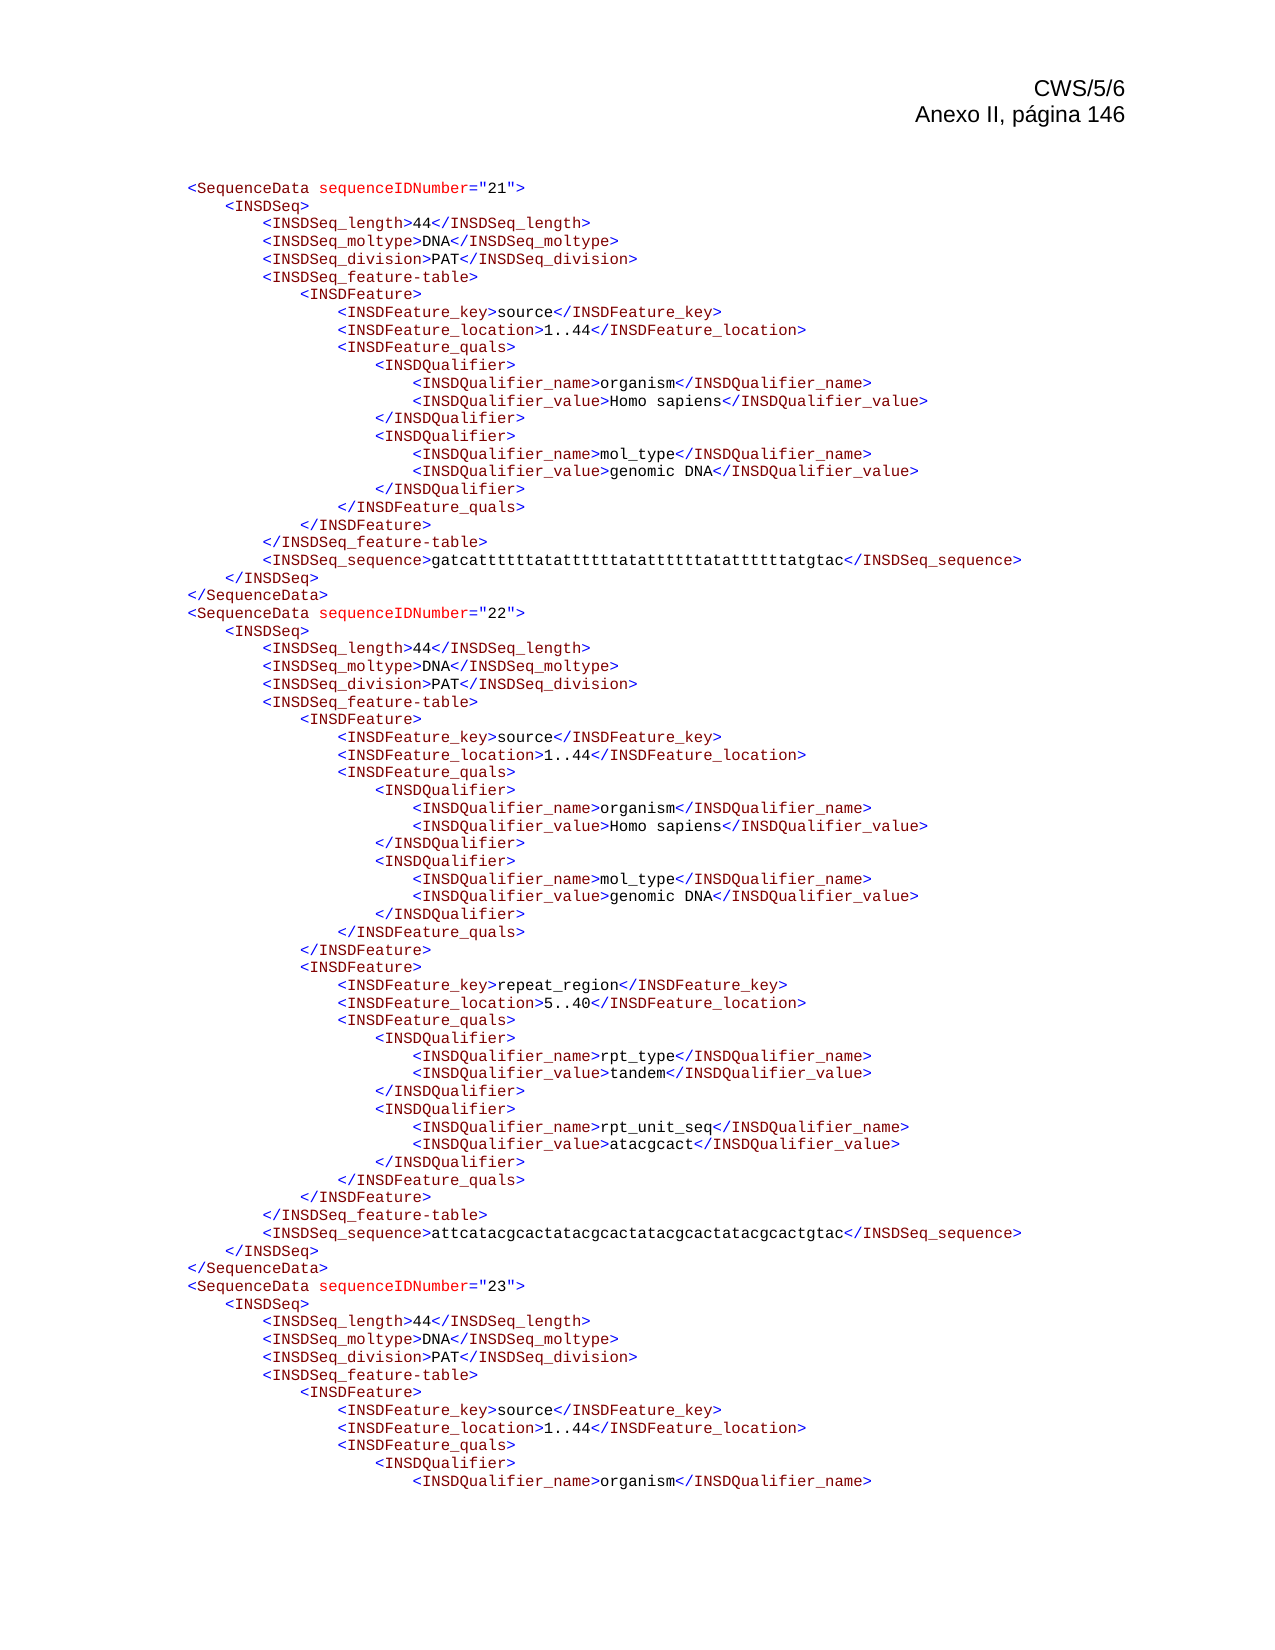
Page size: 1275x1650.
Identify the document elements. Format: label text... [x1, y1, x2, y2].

text <INSDQualifier_name>mol_type</INSDQualifier_name> [150, 446, 1125, 464]
text <INSDSeq_division>PAT</INSDSeq_division> [150, 1349, 1125, 1367]
text </INSDSeq_feature-table> [150, 1207, 1125, 1225]
text <SequenceData sequenceIDNumber="22"> [150, 605, 1125, 623]
text </SequenceData> [150, 1261, 1125, 1278]
text <INSDFeature> [150, 287, 1125, 304]
text <INSDFeature_key>source</INSDFeature_key> [150, 1402, 1125, 1420]
text <INSDFeature_quals> [150, 765, 1125, 782]
text <INSDFeature_quals> [150, 340, 1125, 357]
text </INSDFeature> [150, 1190, 1125, 1207]
text </INSDFeature_quals> [150, 499, 1125, 517]
text <INSDFeature_quals> [150, 1438, 1125, 1455]
text <INSDSeq> [150, 623, 1125, 641]
text </INSDSeq> [150, 570, 1125, 588]
text </INSDQualifier> [150, 411, 1125, 428]
text <INSDSeq_sequence>gatcattttttatattttttatattttttatattttttatgtac</INSDSeq_sequence> [150, 552, 1125, 570]
text <INSDFeature_key>source</INSDFeature_key> [150, 729, 1125, 747]
text </INSDQualifier> [150, 836, 1125, 853]
text <INSDSeq> [150, 1296, 1125, 1314]
text <INSDQualifier_name>rpt_unit_seq</INSDQualifier_name> [150, 1119, 1125, 1137]
text <INSDQualifier> [150, 782, 1125, 800]
text <INSDFeature> [150, 712, 1125, 729]
text <INSDQualifier> [150, 1030, 1125, 1048]
text </INSDSeq_feature-table> [150, 534, 1125, 552]
text <INSDFeature_key>repeat_region</INSDFeature_key> [150, 977, 1125, 995]
text <INSDSeq_feature-table> [150, 269, 1125, 287]
text <INSDSeq> [150, 198, 1125, 216]
text <INSDQualifier_value>genomic DNA</INSDQualifier_value> [150, 889, 1125, 906]
text </SequenceData> [150, 588, 1125, 605]
text <INSDSeq_sequence>attcatacgcactatacgcactatacgcactatacgcactgtac</INSDSeq_sequence> [150, 1225, 1125, 1243]
text <INSDFeature_location>1..44</INSDFeature_location> [150, 747, 1125, 765]
text <INSDQualifier_value>tandem</INSDQualifier_value> [150, 1066, 1125, 1083]
text <INSDSeq_feature-table> [150, 694, 1125, 712]
text <INSDSeq_feature-table> [150, 1367, 1125, 1384]
text <INSDFeature_key>source</INSDFeature_key> [150, 304, 1125, 322]
text </INSDQualifier> [150, 1083, 1125, 1101]
text <INSDQualifier> [150, 1101, 1125, 1119]
text <INSDQualifier_value>genomic DNA</INSDQualifier_value> [150, 464, 1125, 481]
text <INSDQualifier_value>atacgcact</INSDQualifier_value> [150, 1137, 1125, 1154]
text <INSDSeq_division>PAT</INSDSeq_division> [150, 676, 1125, 694]
text </INSDQualifier> [150, 481, 1125, 499]
text <INSDQualifier_name>mol_type</INSDQualifier_name> [150, 871, 1125, 889]
text <SequenceData sequenceIDNumber="21"> [150, 180, 1125, 198]
text <INSDSeq_length>44</INSDSeq_length> [150, 216, 1125, 233]
text <INSDQualifier_value>Homo sapiens</INSDQualifier_value> [150, 393, 1125, 411]
text <INSDFeature_location>1..44</INSDFeature_location> [150, 1420, 1125, 1438]
text <INSDSeq_moltype>DNA</INSDSeq_moltype> [150, 233, 1125, 251]
text </INSDFeature> [150, 942, 1125, 959]
text <INSDQualifier> [150, 428, 1125, 446]
text <INSDQualifier_name>organism</INSDQualifier_name> [150, 375, 1125, 393]
text <INSDFeature_location>5..40</INSDFeature_location> [150, 995, 1125, 1013]
text <INSDSeq_division>PAT</INSDSeq_division> [150, 251, 1125, 269]
text </INSDFeature_quals> [150, 924, 1125, 942]
text <INSDFeature_quals> [150, 1013, 1125, 1030]
text <INSDFeature> [150, 959, 1125, 977]
text <INSDSeq_length>44</INSDSeq_length> [150, 641, 1125, 658]
text </INSDQualifier> [150, 906, 1125, 924]
text </INSDQualifier> [150, 1154, 1125, 1172]
text <INSDQualifier> [150, 357, 1125, 375]
text <INSDFeature_location>1..44</INSDFeature_location> [150, 322, 1125, 340]
text <INSDQualifier> [150, 1455, 1125, 1473]
text <INSDQualifier_name>organism</INSDQualifier_name> [150, 800, 1125, 818]
text <INSDSeq_moltype>DNA</INSDSeq_moltype> [150, 658, 1125, 676]
text <INSDFeature> [150, 1384, 1125, 1402]
text <INSDSeq_moltype>DNA</INSDSeq_moltype> [150, 1331, 1125, 1349]
text <INSDQualifier_value>Homo sapiens</INSDQualifier_value> [150, 818, 1125, 836]
text </INSDFeature> [150, 517, 1125, 534]
text </INSDFeature_quals> [150, 1172, 1125, 1190]
text <INSDQualifier_name>organism</INSDQualifier_name> [150, 1473, 1125, 1491]
text <SequenceData sequenceIDNumber="23"> [150, 1278, 1125, 1296]
text <INSDSeq_length>44</INSDSeq_length> [150, 1314, 1125, 1331]
text </INSDSeq> [150, 1243, 1125, 1261]
text <INSDQualifier> [150, 853, 1125, 871]
text <INSDQualifier_name>rpt_type</INSDQualifier_name> [150, 1048, 1125, 1066]
